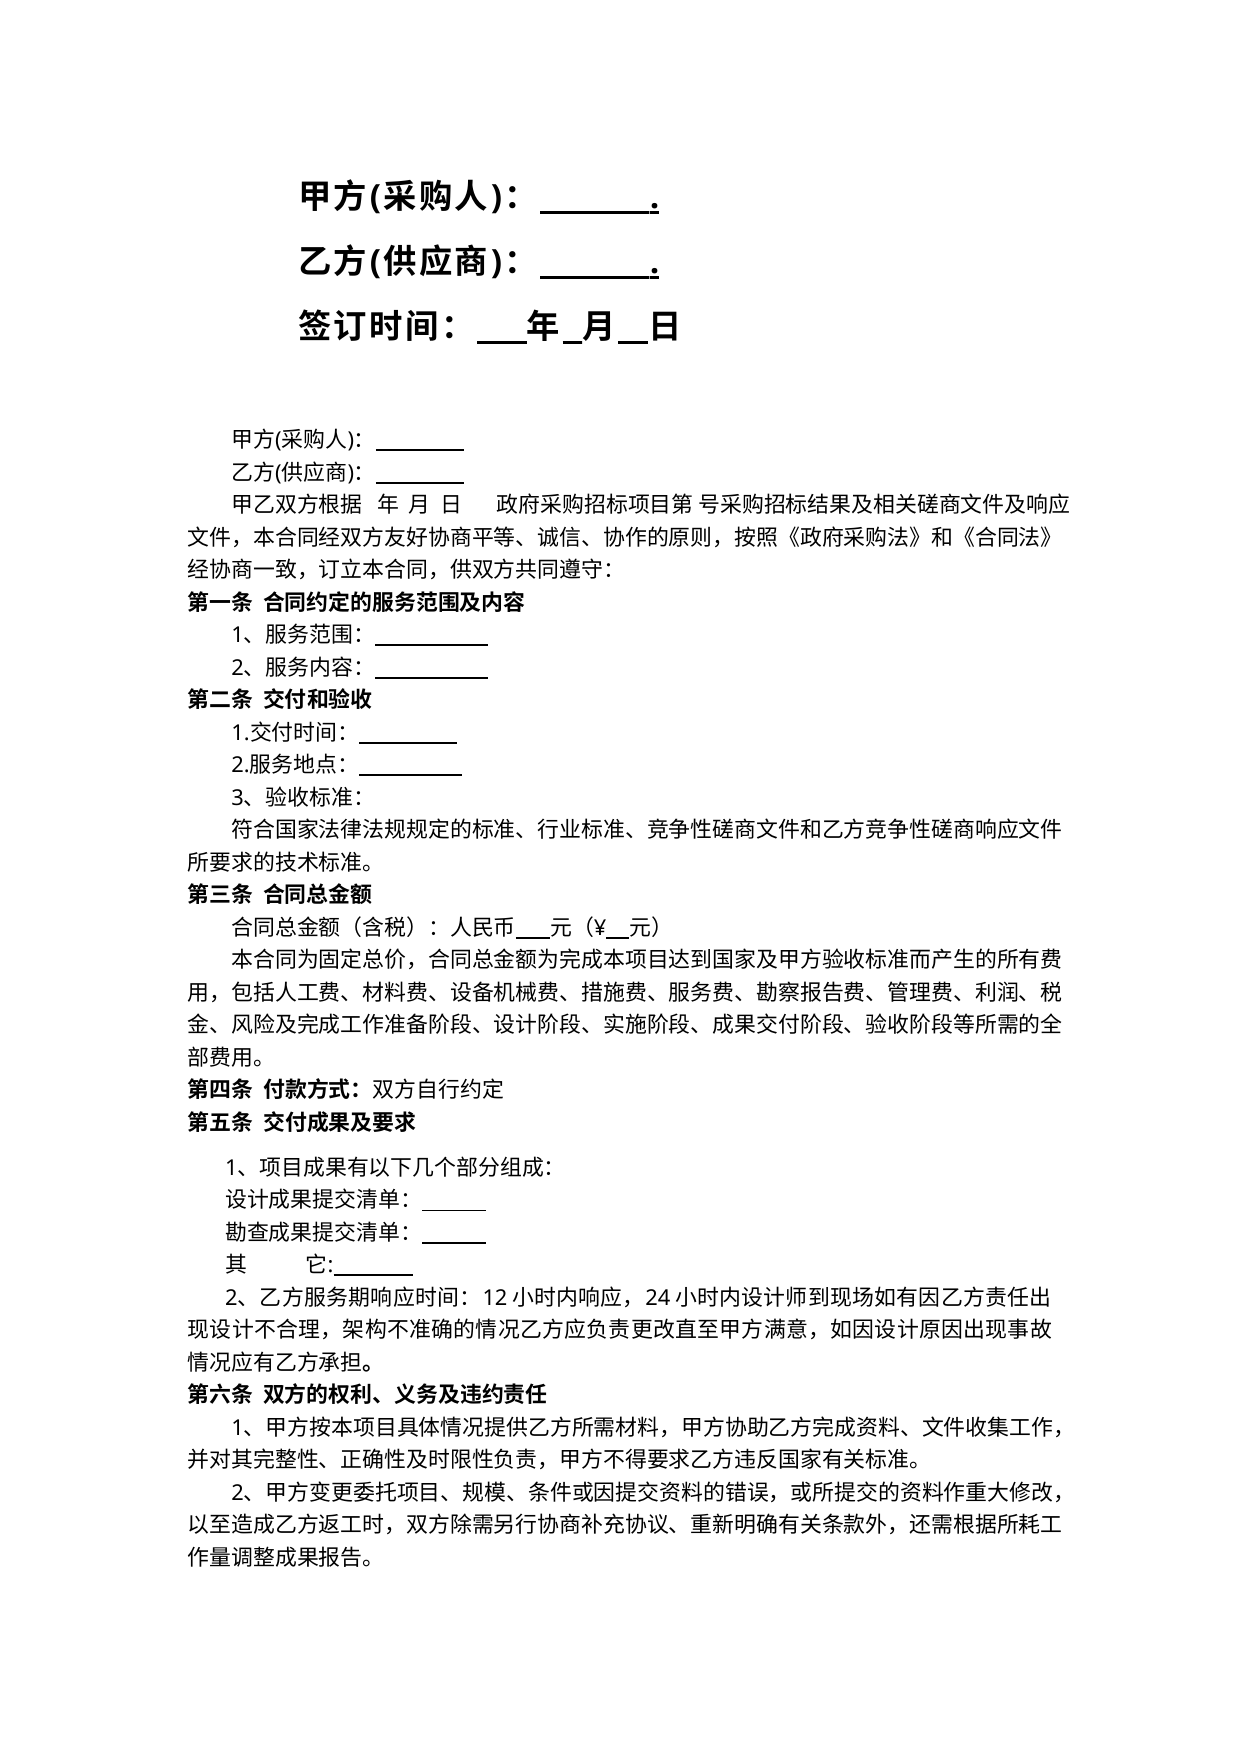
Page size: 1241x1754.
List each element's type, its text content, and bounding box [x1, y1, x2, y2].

text 3、验收标准： [187, 779, 1073, 812]
text 1、甲方按本项目具体情况提供乙方所需材料，甲方协助乙方完成资料、文件收集工作，并对其完整性、正确性及时限性负责，甲方不得要求乙方违反国家有关标准。 [187, 1409, 1073, 1474]
text 甲方(采购人)： [187, 422, 1053, 454]
text 乙方(供应商)： . [187, 227, 1053, 292]
text 1、服务范围： [187, 617, 1073, 649]
text 其 它: [187, 1247, 1053, 1279]
text 2、乙方服务期响应时间：12小时内响应，24小时内设计师到现场如有因乙方责任出现设计不合理，架构不准确的情况乙方应负责更改直至甲方满意，如因设计原因出现事故情况应有乙方承担。 [187, 1279, 1053, 1377]
text 甲方(采购人)： . [187, 162, 1053, 227]
list 第五条 交付成果及要求 [187, 1104, 1053, 1137]
text 设计成果提交清单： [187, 1182, 1053, 1214]
text 签订时间： 年 月 日 [187, 292, 1053, 357]
text 第一条 合同约定的服务范围及内容 [187, 584, 1073, 617]
list 第四条 付款方式：双方自行约定 [187, 1072, 1073, 1104]
text 符合国家法律法规规定的标准、行业标准、竞争性磋商文件和乙方竞争性磋商响应文件所要求的技术标准。 [187, 812, 1073, 877]
text 2.服务地点： [187, 747, 1073, 779]
text 第六条 双方的权利、义务及违约责任 [187, 1377, 1073, 1409]
text 本合同为固定总价，合同总金额为完成本项目达到国家及甲方验收标准而产生的所有费用，包括人工费、材料费、设备机械费、措施费、服务费、勘察报告费、管理费、利润、税金、风险及完成工作准备阶段、设计阶段、实施阶段、成果交付阶段、验收阶段等所需的全部费用。 [187, 942, 1073, 1072]
text 1.交付时间： [187, 714, 1073, 747]
text 勘查成果提交清单： [187, 1214, 1053, 1247]
text 甲乙双方根据 年 月 日 政府采购招标项目第 号采购招标结果及相关磋商文件及响应文件，本合同经双方友好协商平等、诚信、协作的原则，按照《政府采购法》和《合同法》经协商一致，订立本合同，供双方共同遵守： [187, 487, 1073, 584]
text 合同总金额（含税）：人民币 元（¥ 元） [187, 909, 1073, 942]
text 2、甲方变更委托项目、规模、条件或因提交资料的错误，或所提交的资料作重大修改，以至造成乙方返工时，双方除需另行协商补充协议、重新明确有关条款外，还需根据所耗工作量调整成果报告。 [187, 1474, 1073, 1572]
text 2、服务内容： [187, 649, 1073, 682]
text 第三条 合同总金额 [187, 877, 1073, 909]
text 第二条 交付和验收 [187, 682, 1073, 714]
text 1、项目成果有以下几个部分组成： [187, 1149, 1053, 1182]
text 乙方(供应商)： [187, 454, 1053, 487]
